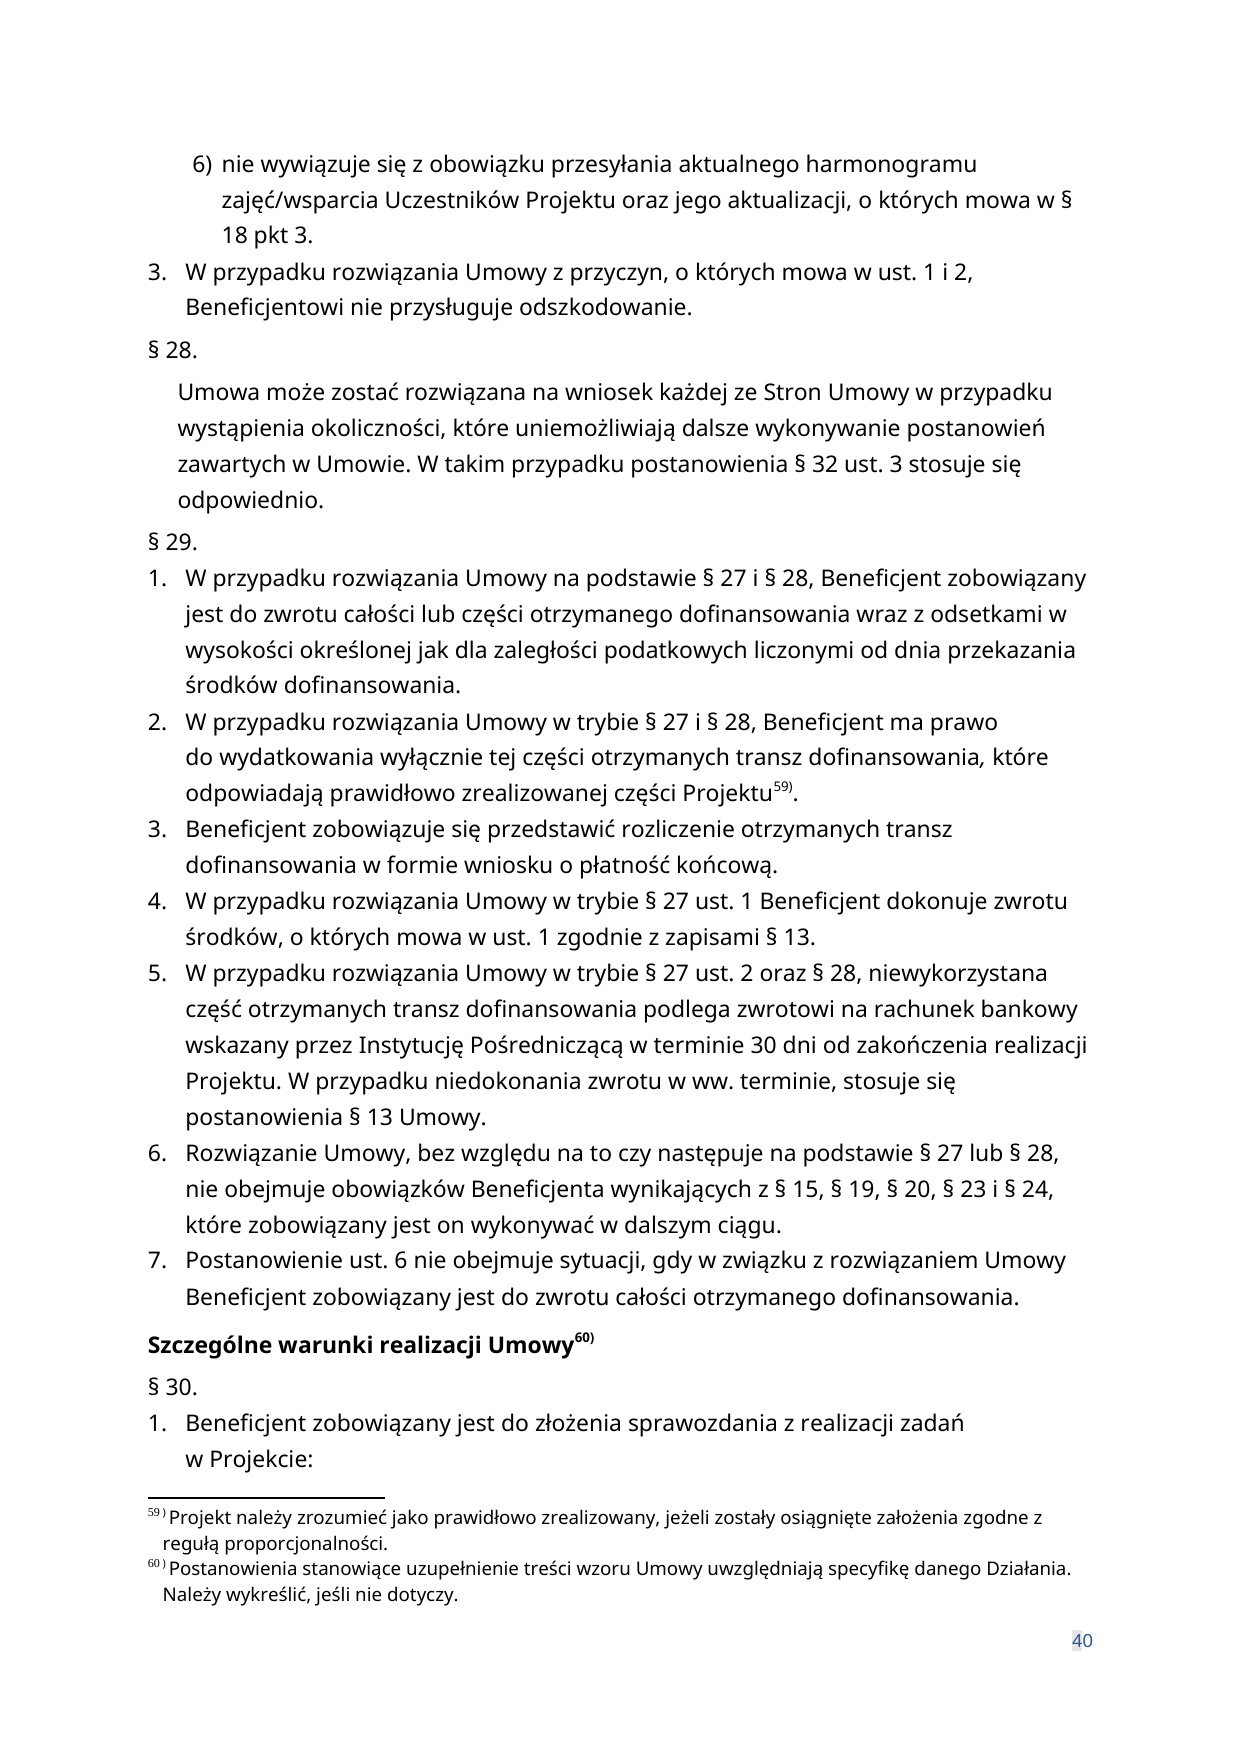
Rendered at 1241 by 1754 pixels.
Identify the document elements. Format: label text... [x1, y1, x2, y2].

list W przypadku rozwiązania Umowy w trybie § 27 ust. 1 Beneficjent dokonuje zwrotu środków, o których mowa w ust. 1 zgodnie z zapisami § 13. [148, 885, 1093, 952]
list Postanowienie ust. 6 nie obejmuje sytuacji, gdy w związku z rozwiązaniem Umowy Beneficjent zobowiązany jest do zwrotu całości otrzymanego dofinansowania. [148, 1244, 1093, 1312]
subtitle § 29. [148, 526, 1093, 557]
list W przypadku rozwiązania Umowy z przyczyn, o których mowa w ust. 1 i 2, Beneficjentowi nie przysługuje odszkodowanie. [148, 255, 1093, 323]
list nie wywiązuje się z obowiązku przesyłania aktualnego harmonogramu zajęć/wsparcia Uczestników Projektu oraz jego aktualizacji, o których mowa w § 18 pkt 3. [192, 148, 1093, 251]
subtitle Szczególne warunki realizacji Umowy) [148, 1329, 1093, 1360]
subtitle § 28. [148, 333, 1093, 365]
list Beneficjent zobowiązany jest do złożenia sprawozdania z realizacji zadań w Projekcie: [148, 1407, 1093, 1474]
text Umowa może zostać rozwiązana na wniosek każdej ze Stron Umowy w przypadku wystąpienia okoliczności, które uniemożliwiają dalsze wykonywanie postanowień zawartych w Umowie. W takim przypadku postanowienia § 32 ust. 3 stosuje się odpowiednio. [177, 376, 1093, 515]
list W przypadku rozwiązania Umowy w trybie § 27 i § 28, Beneficjent ma prawo do wydatkowania wyłącznie tej części otrzymanych transz dofinansowania, które odpowiadają prawidłowo zrealizowanej części Projektu). [148, 705, 1093, 808]
subtitle § 30. [148, 1371, 1093, 1402]
list W przypadku rozwiązania Umowy w trybie § 27 ust. 2 oraz § 28, niewykorzystana część otrzymanych transz dofinansowania podlega zwrotowi na rachunek bankowy wskazany przez Instytucję Pośredniczącą w terminie 30 dni od zakończenia realizacji Projektu. W przypadku niedokonania zwrotu w ww. terminie, stosuje się postanowienia § 13 Umowy. [148, 957, 1093, 1132]
list W przypadku rozwiązania Umowy na podstawie § 27 i § 28, Beneficjent zobowiązany jest do zwrotu całości lub części otrzymanego dofinansowania wraz z odsetkami w wysokości określonej jak dla zaległości podatkowych liczonymi od dnia przekazania środków dofinansowania. [148, 562, 1093, 701]
list Beneficjent zobowiązuje się przedstawić rozliczenie otrzymanych transz dofinansowania w formie wniosku o płatność końcową. [148, 813, 1093, 880]
list Rozwiązanie Umowy, bez względu na to czy następuje na podstawie § 27 lub § 28, nie obejmuje obowiązków Beneficjenta wynikających z § 15, § 19, § 20, § 23 i § 24, które zobowiązany jest on wykonywać w dalszym ciągu. [148, 1137, 1093, 1240]
